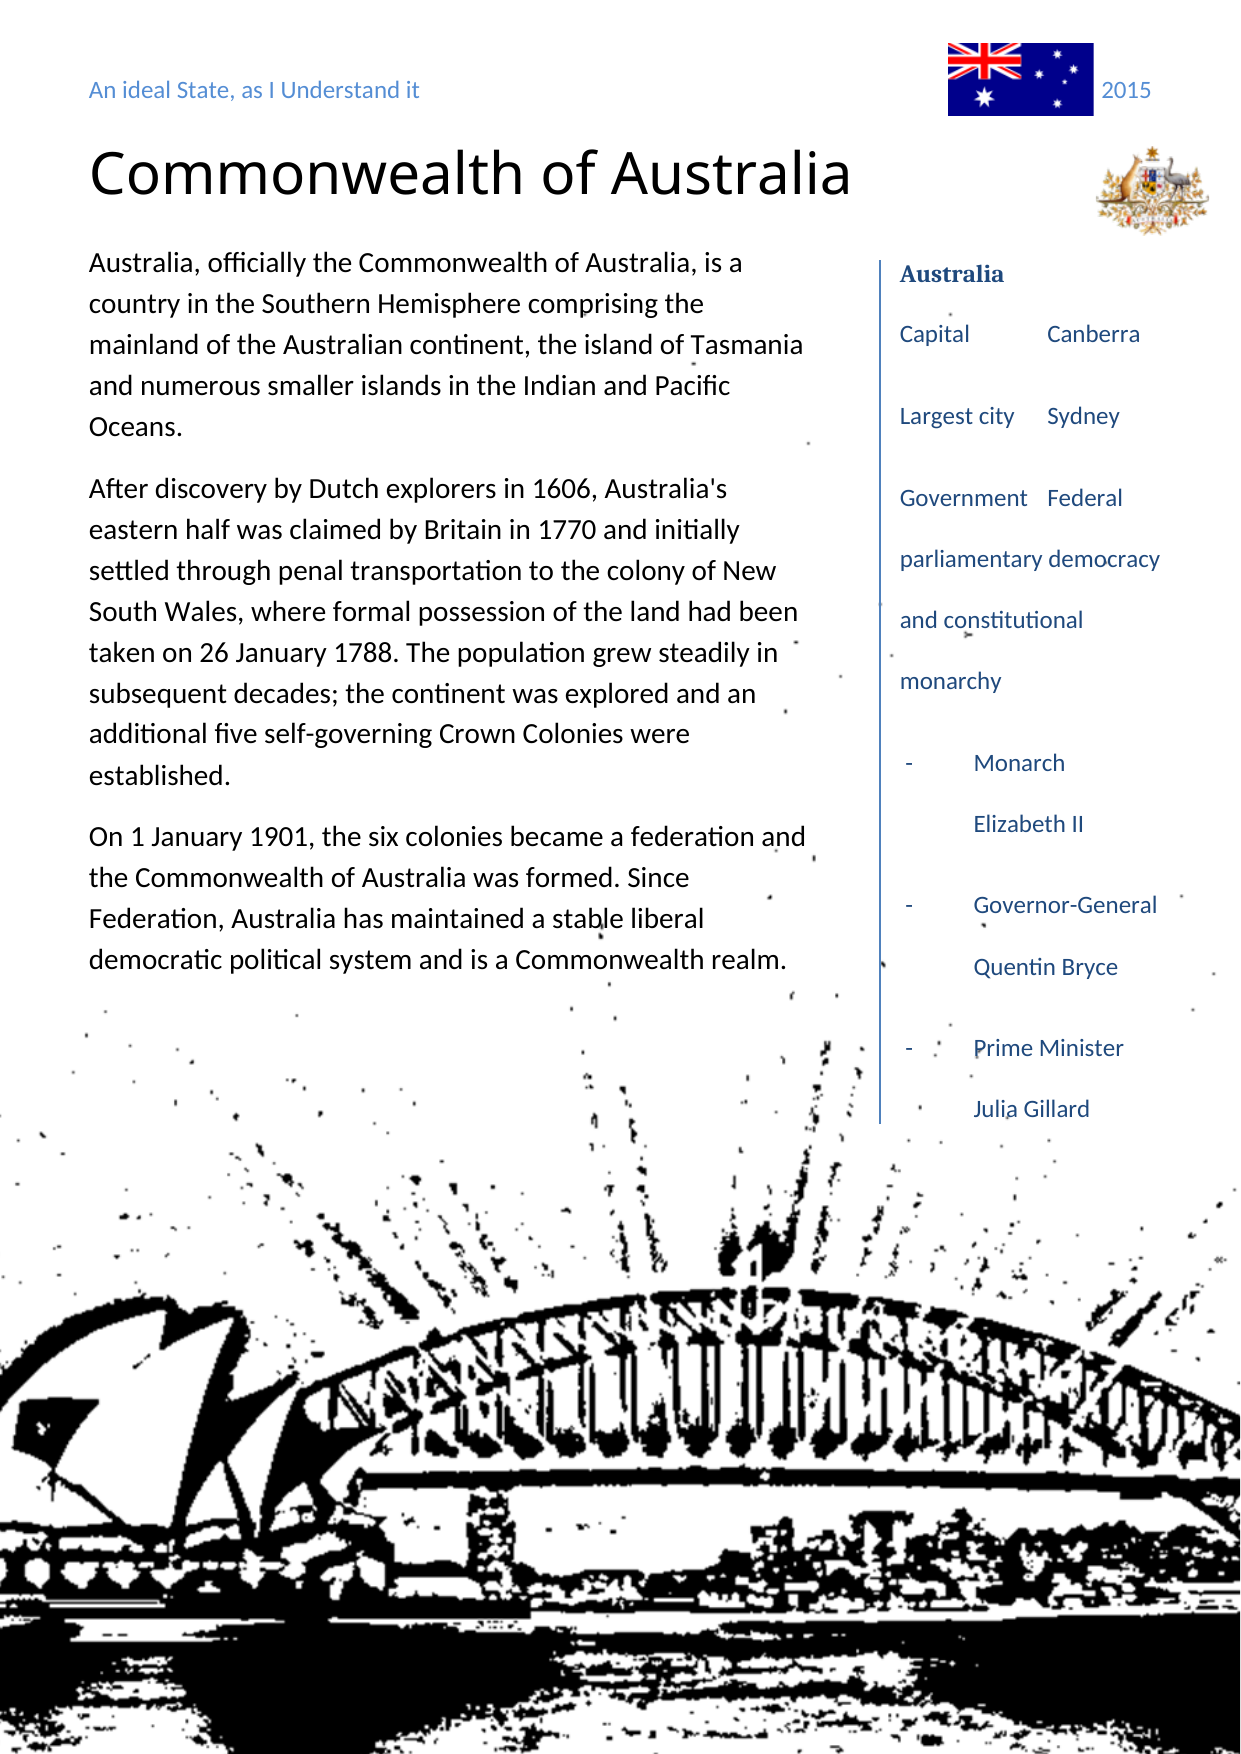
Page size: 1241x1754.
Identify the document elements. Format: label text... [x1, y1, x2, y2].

text Australia, officially the Commonwealth of Australia, is a country in the Southern Hemisphere comprising the mainland of the Australian continent, the island of Tasmania and numerous smaller islands in the Indian and Pacific Oceans. [89, 244, 1152, 444]
text Commonwealth of Australia [89, 132, 1152, 212]
picture [948, 43, 1094, 116]
picture [1095, 146, 1210, 236]
text After discovery by Dutch explorers in 1606, Australia's eastern half was claimed by Britain in 1770 and initially settled through penal transportation to the colony of New South Wales, where formal possession of the land had been taken on 26 January 1788. The population grew steadily in subsequent decades; the continent was explored and an additional five self-governing Crown Colonies were established. [881, 470, 1152, 792]
text On 1 January 1901, the six colonies became a federation and the Commonwealth of Australia was formed. Since Federation, Australia has maintained a stable liberal democratic political system and is a Commonwealth realm. [89, 818, 879, 977]
text On 1 January 1901, the six colonies became a federation and the Commonwealth of Australia was formed. Since Federation, Australia has maintained a stable liberal democratic political system and is a Commonwealth realm. [881, 818, 1152, 977]
picture [0, 310, 1241, 1754]
text After discovery by Dutch explorers in 1606, Australia's eastern half was claimed by Britain in 1770 and initially settled through penal transportation to the colony of New South Wales, where formal possession of the land had been taken on 26 January 1788. The population grew steadily in subsequent decades; the continent was explored and an additional five self-governing Crown Colonies were established. [89, 470, 879, 792]
